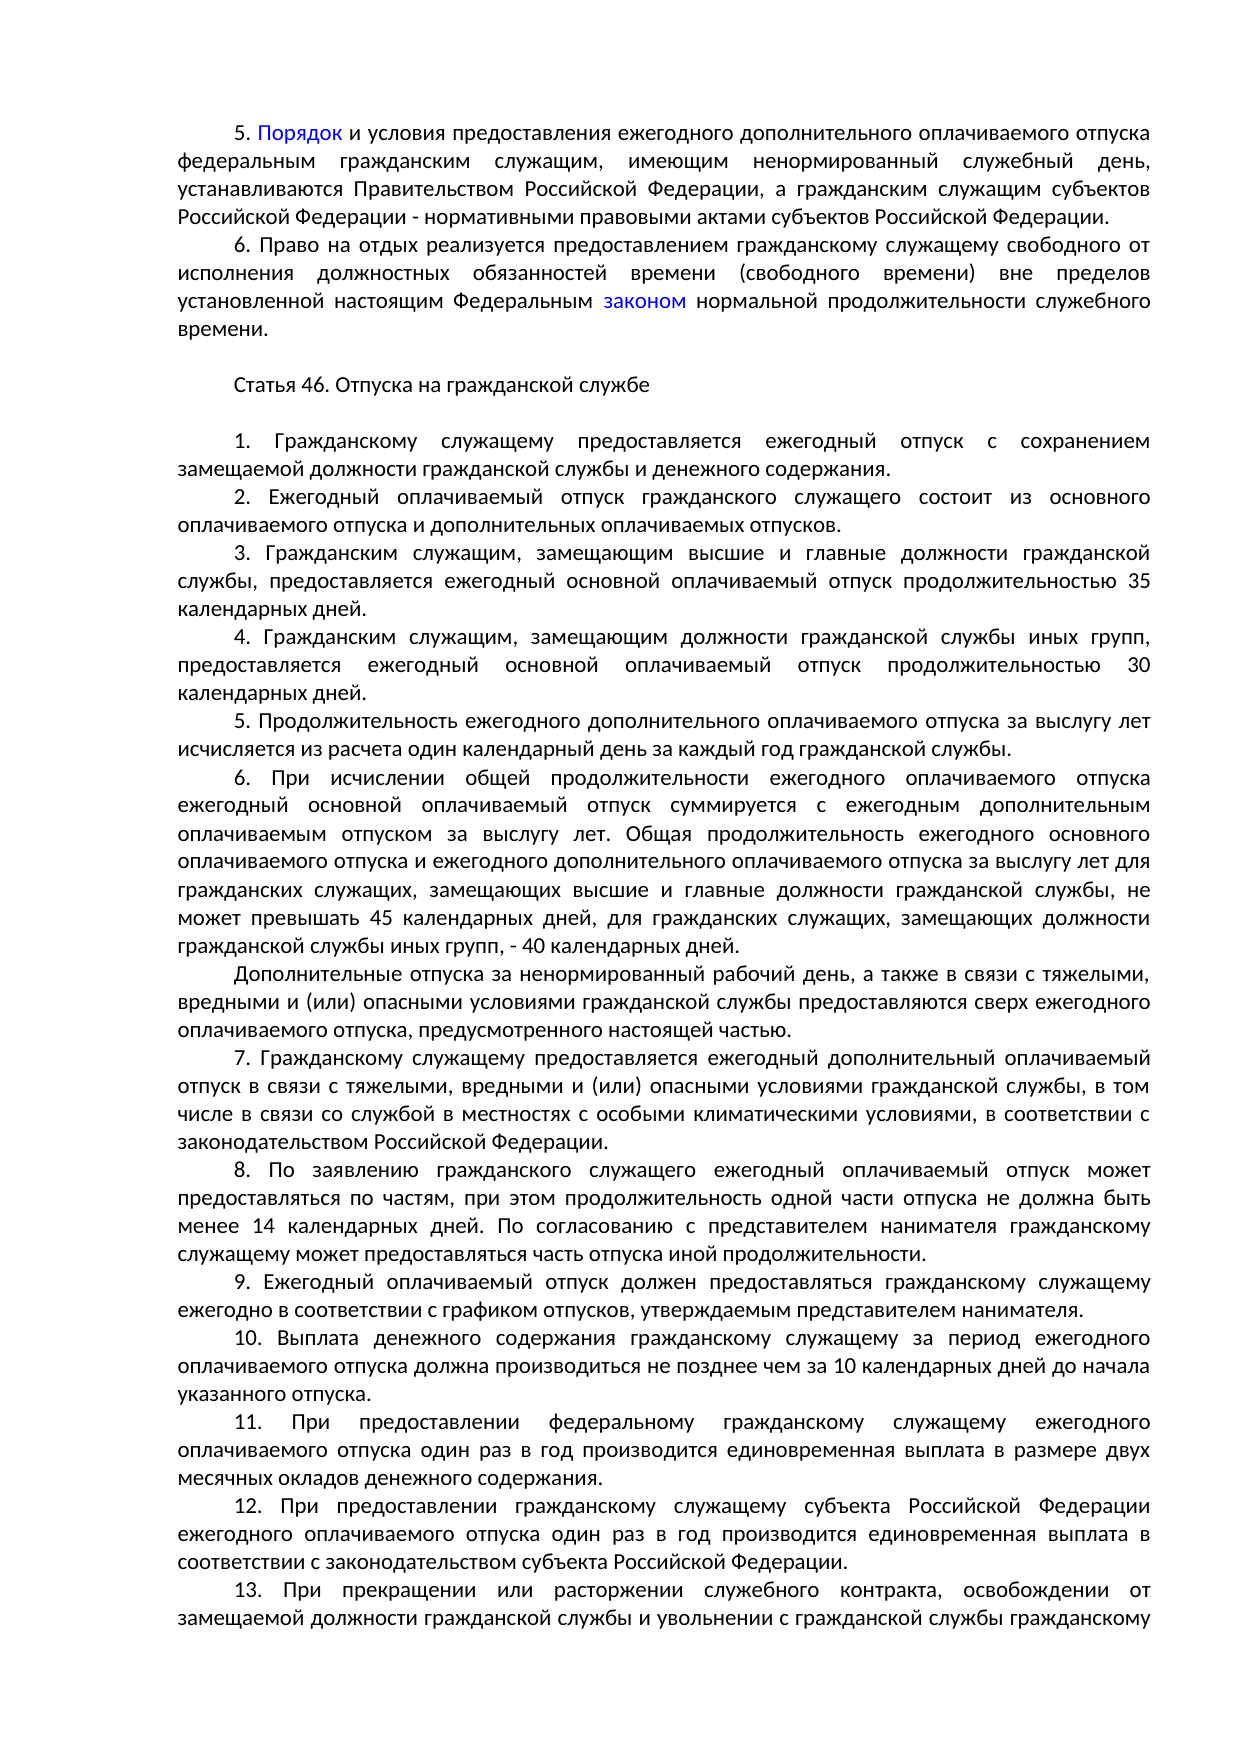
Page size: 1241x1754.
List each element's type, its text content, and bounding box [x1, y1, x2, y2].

text 8. По заявлению гражданского служащего ежегодный оплачиваемый отпуск может предоставляться по частям, при этом продолжительность одной части отпуска не должна быть менее 14 календарных дней. По согласованию с представителем нанимателя гражданскому служащему может предоставляться часть отпуска иной продолжительности. [177, 1155, 1152, 1267]
text 1. Гражданскому служащему предоставляется ежегодный отпуск с сохранением замещаемой должности гражданской службы и денежного содержания. [177, 426, 1152, 482]
text 3. Гражданским служащим, замещающим высшие и главные должности гражданской службы, предоставляется ежегодный основной оплачиваемый отпуск продолжительностью 35 календарных дней. [177, 538, 1152, 622]
text 6. При исчислении общей продолжительности ежегодного оплачиваемого отпуска ежегодный основной оплачиваемый отпуск суммируется с ежегодным дополнительным оплачиваемым отпуском за выслугу лет. Общая продолжительность ежегодного основного оплачиваемого отпуска и ежегодного дополнительного оплачиваемого отпуска за выслугу лет для гражданских служащих, замещающих высшие и главные должности гражданской службы, не может превышать 45 календарных дней, для гражданских служащих, замещающих должности гражданской службы иных групп, - 40 календарных дней. [177, 763, 1152, 959]
text 12. При предоставлении гражданскому служащему субъекта Российской Федерации ежегодного оплачиваемого отпуска один раз в год производится единовременная выплата в соответствии с законодательством субъекта Российской Федерации. [177, 1491, 1152, 1575]
text 2. Ежегодный оплачиваемый отпуск гражданского служащего состоит из основного оплачиваемого отпуска и дополнительных оплачиваемых отпусков. [177, 482, 1152, 538]
text 4. Гражданским служащим, замещающим должности гражданской службы иных групп, предоставляется ежегодный основной оплачиваемый отпуск продолжительностью 30 календарных дней. [177, 622, 1152, 707]
text 6. Право на отдых реализуется предоставлением гражданскому служащему свободного от исполнения должностных обязанностей времени (свободного времени) вне пределов установленной настоящим Федеральным законом нормальной продолжительности служебного времени. [177, 230, 1152, 342]
text 5. Продолжительность ежегодного дополнительного оплачиваемого отпуска за выслугу лет исчисляется из расчета один календарный день за каждый год гражданской службы. [177, 707, 1152, 763]
text 9. Ежегодный оплачиваемый отпуск должен предоставляться гражданскому служащему ежегодно в соответствии с графиком отпусков, утверждаемым представителем нанимателя. [177, 1267, 1152, 1323]
text 7. Гражданскому служащему предоставляется ежегодный дополнительный оплачиваемый отпуск в связи с тяжелыми, вредными и (или) опасными условиями гражданской службы, в том числе в связи со службой в местностях с особыми климатическими условиями, в соответствии с законодательством Российской Федерации. [177, 1043, 1152, 1155]
text 10. Выплата денежного содержания гражданскому служащему за период ежегодного оплачиваемого отпуска должна производиться не позднее чем за 10 календарных дней до начала указанного отпуска. [177, 1323, 1152, 1407]
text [177, 1575, 1152, 1631]
text Дополнительные отпуска за ненормированный рабочий день, а также в связи с тяжелыми, вредными и (или) опасными условиями гражданской службы предоставляются сверх ежегодного оплачиваемого отпуска, предусмотренного настоящей частью. [177, 959, 1152, 1043]
text 5. Порядок и условия предоставления ежегодного дополнительного оплачиваемого отпуска федеральным гражданским служащим, имеющим ненормированный служебный день, устанавливаются Правительством Российской Федерации, а гражданским служащим субъектов Российской Федерации - нормативными правовыми актами субъектов Российской Федерации. [177, 118, 1152, 230]
text Статья 46. Отпуска на гражданской службе [177, 370, 1152, 398]
text 11. При предоставлении федеральному гражданскому служащему ежегодного оплачиваемого отпуска один раз в год производится единовременная выплата в размере двух месячных окладов денежного содержания. [177, 1407, 1152, 1491]
